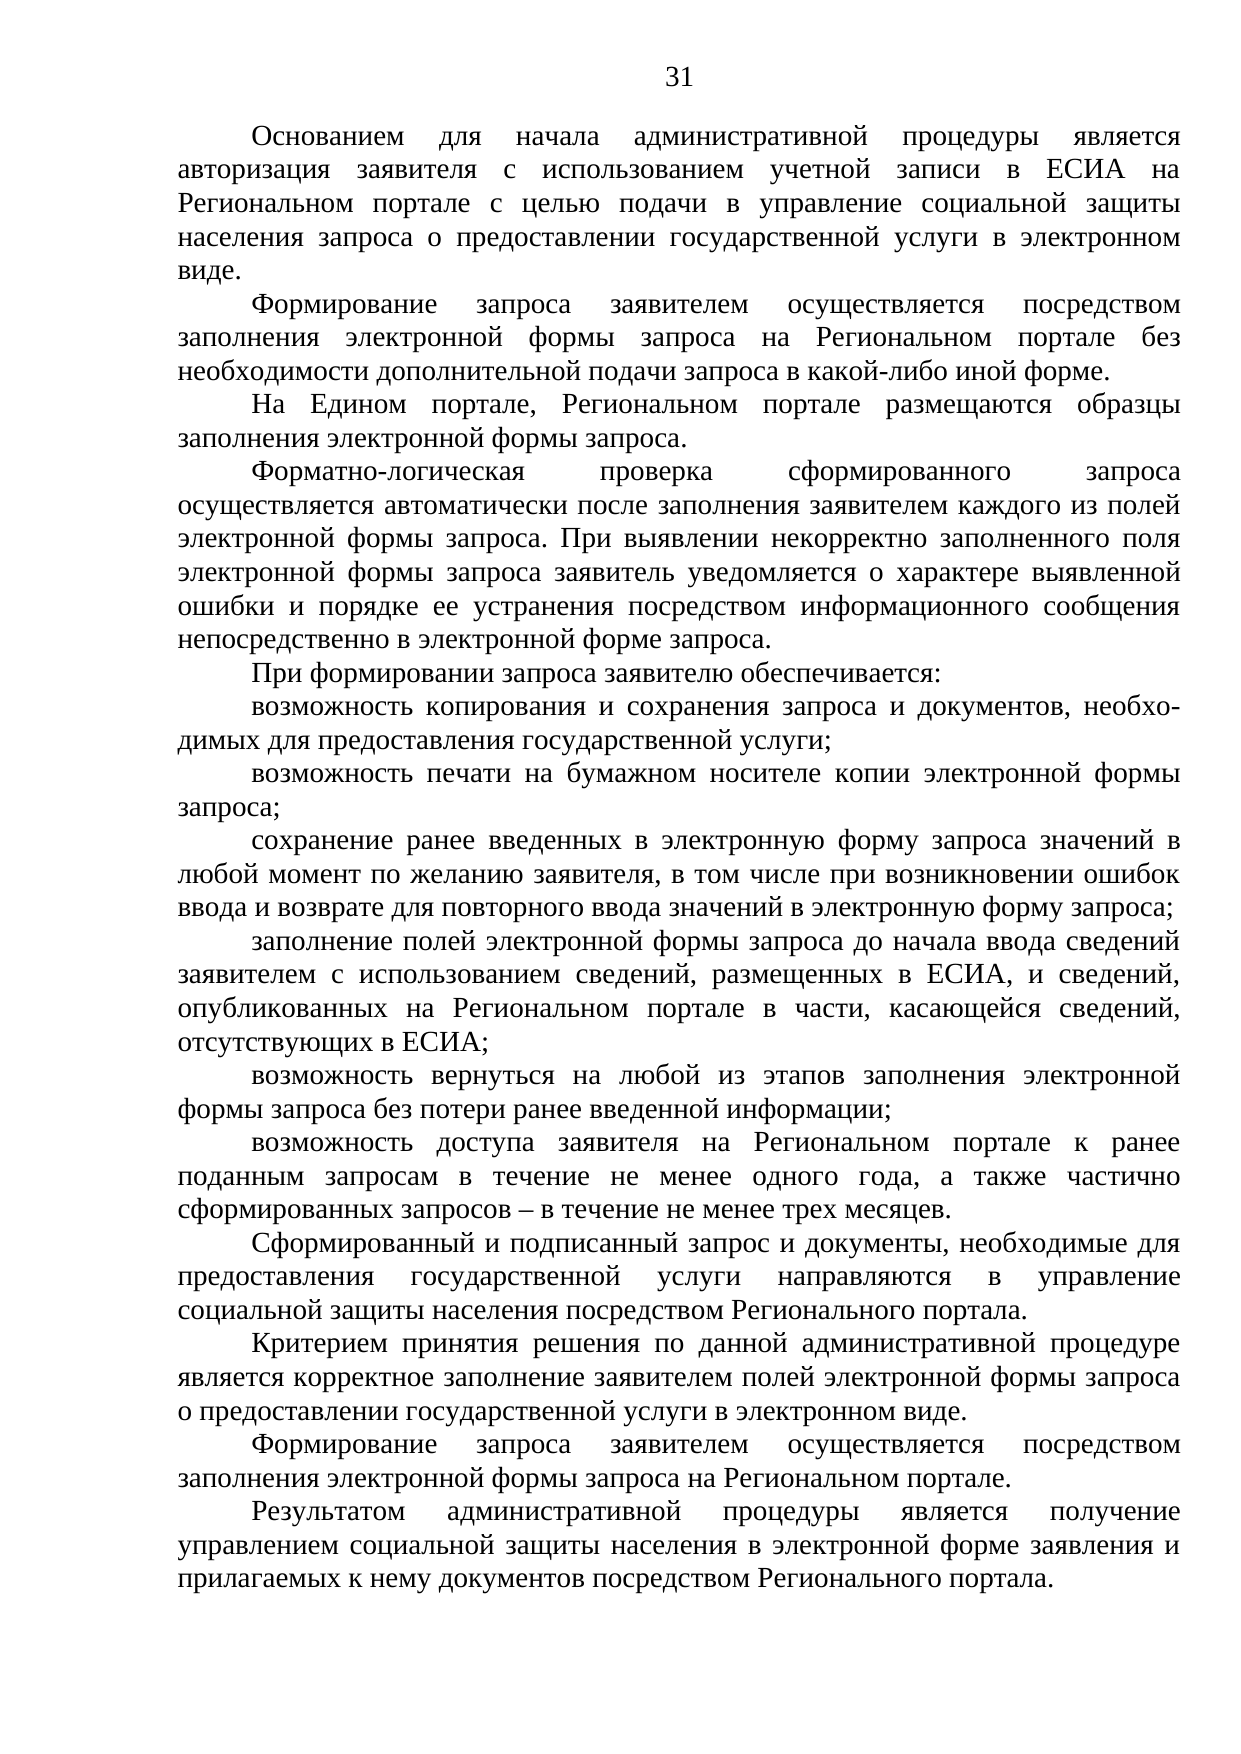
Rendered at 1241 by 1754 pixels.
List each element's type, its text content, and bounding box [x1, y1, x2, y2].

text возможность копирования и сохранения запроса и документов, необхо-димых для предоставления государственной услуги; [177, 688, 1181, 755]
text При формировании запроса заявителю обеспечивается: [177, 655, 1181, 688]
text Сформированный и подписанный запрос и документы, необходимые для предоставления государственной услуги направляются в управление социальной защиты населения посредством Регионального портала. [177, 1225, 1181, 1326]
text Формирование запроса заявителем осуществляется посредством заполнения электронной формы запроса на Региональном портале без необходимости дополнительной подачи запроса в какой-либо иной форме. [177, 286, 1181, 386]
text возможность вернуться на любой из этапов заполнения электронной формы запроса без потери ранее введенной информации; [177, 1057, 1181, 1124]
text Основанием для начала административной процедуры является авторизация заявителя с использованием учетной записи в ЕСИА на Региональном портале с целью подачи в управление социальной защиты населения запроса о предоставлении государственной услуги в электронном виде. [177, 118, 1181, 286]
text возможность доступа заявителя на Региональном портале к ранее поданным запросам в течение не менее одного года, а также частично сформированных запросов – в течение не менее трех месяцев. [177, 1124, 1181, 1225]
text Критерием принятия решения по данной административной процедуре является корректное заполнение заявителем полей электронной формы запроса о предоставлении государственной услуги в электронном виде. [177, 1326, 1181, 1426]
text сохранение ранее введенных в электронную форму запроса значений в любой момент по желанию заявителя, в том числе при возникновении ошибок ввода и возврате для повторного ввода значений в электронную форму запроса; [177, 822, 1181, 923]
text Форматно-логическая проверка сформированного запроса осуществляется автоматически после заполнения заявителем каждого из полей электронной формы запроса. При выявлении некорректно заполненного поля электронной формы запроса заявитель уведомляется о характере выявленной ошибки и порядке ее устранения посредством информационного сообщения непосредственно в электронной форме запроса. [177, 453, 1181, 655]
text заполнение полей электронной формы запроса до начала ввода сведений заявителем с использованием сведений, размещенных в ЕСИА, и сведений, опубликованных на Региональном портале в части, касающейся сведений, отсутствующих в ЕСИА; [177, 923, 1181, 1057]
text На Едином портале, Региональном портале размещаются образцы заполнения электронной формы запроса. [177, 386, 1181, 453]
text возможность печати на бумажном носителе копии электронной формы запроса; [177, 755, 1181, 822]
text Результатом административной процедуры является получение управлением социальной защиты населения в электронной форме заявления и прилагаемых к нему документов посредством Регионального портала. [177, 1493, 1181, 1594]
text Формирование запроса заявителем осуществляется посредством заполнения электронной формы запроса на Региональном портале. [177, 1426, 1181, 1493]
